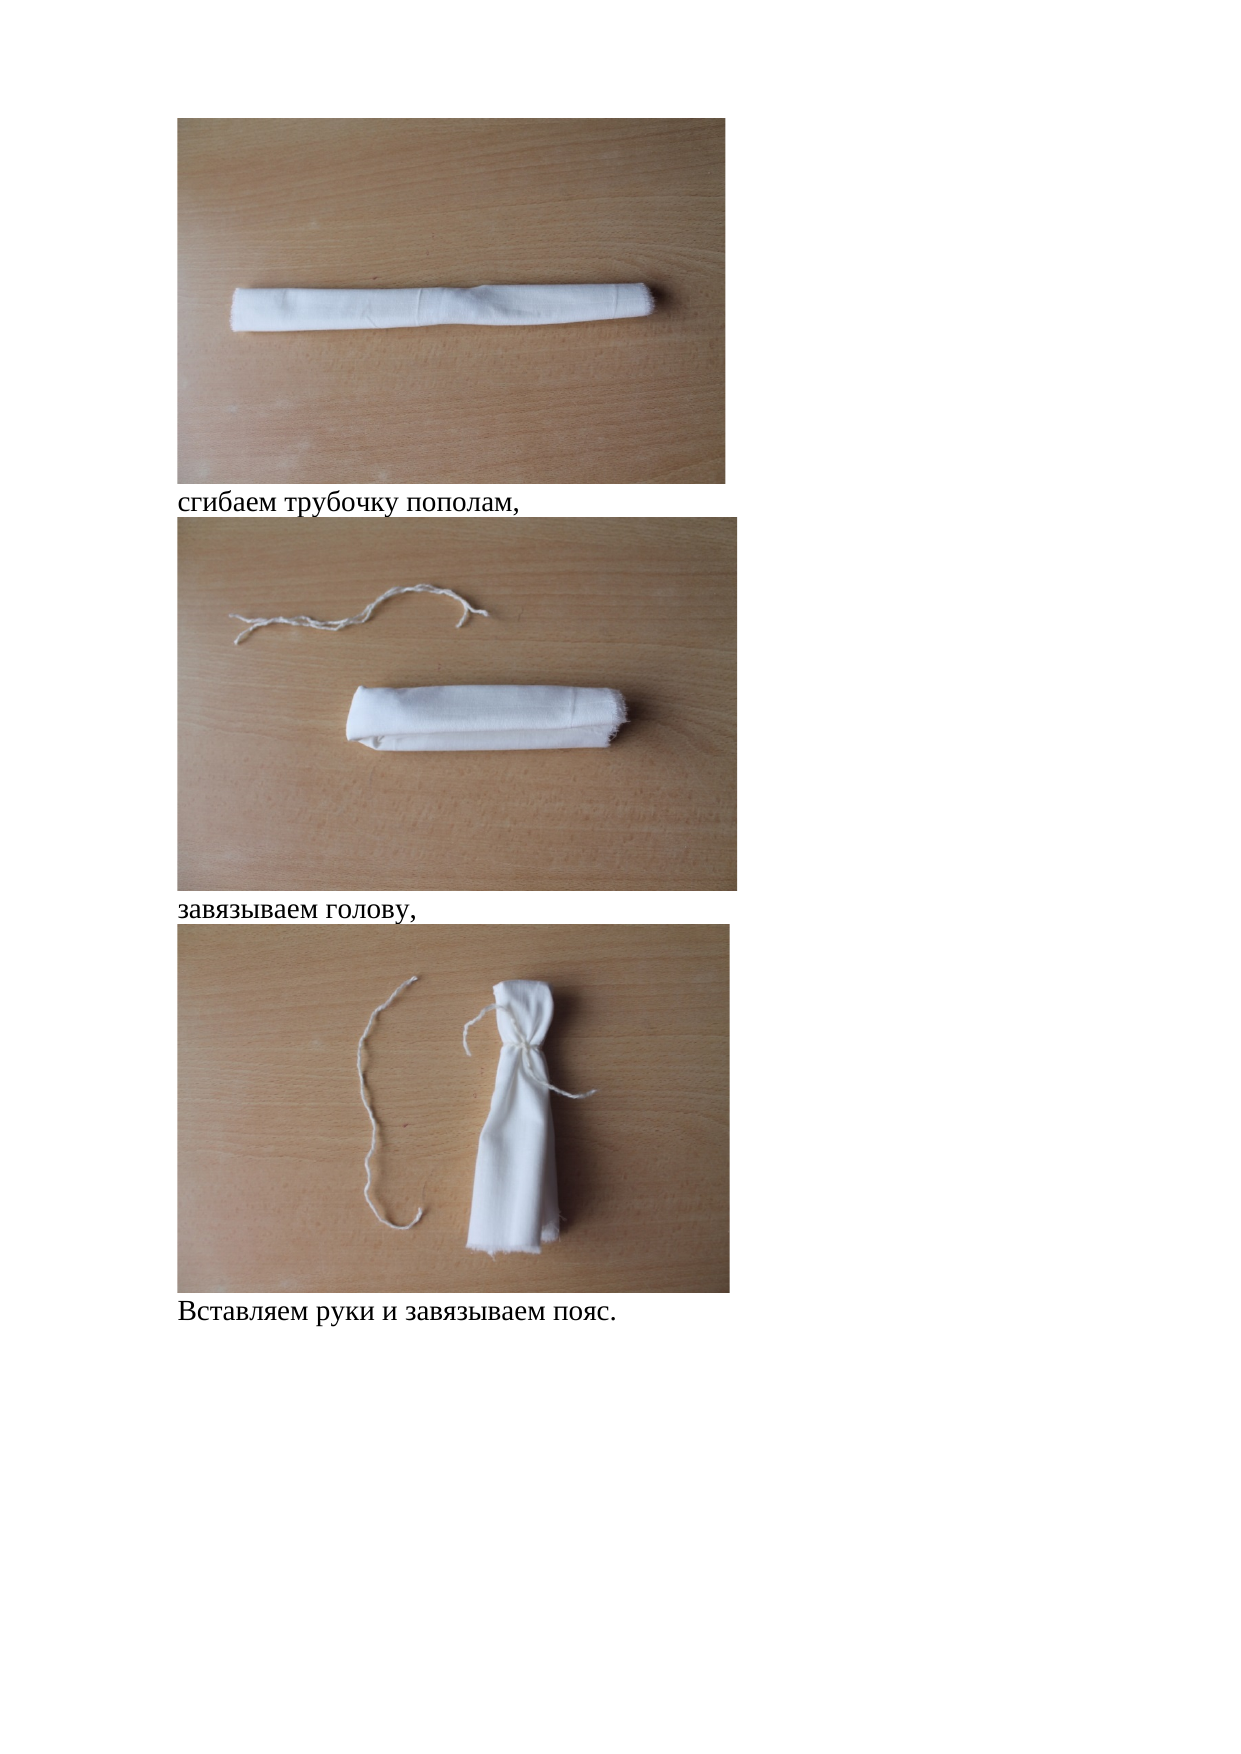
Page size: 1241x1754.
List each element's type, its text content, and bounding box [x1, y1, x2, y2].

text завязываем голову, [177, 891, 1152, 924]
picture [177, 924, 730, 1293]
text сгибаем трубочку пополам, [177, 484, 1152, 517]
picture [177, 517, 738, 891]
text Вставляем руки и завязываем пояс. [177, 1293, 1152, 1326]
picture [177, 118, 726, 484]
